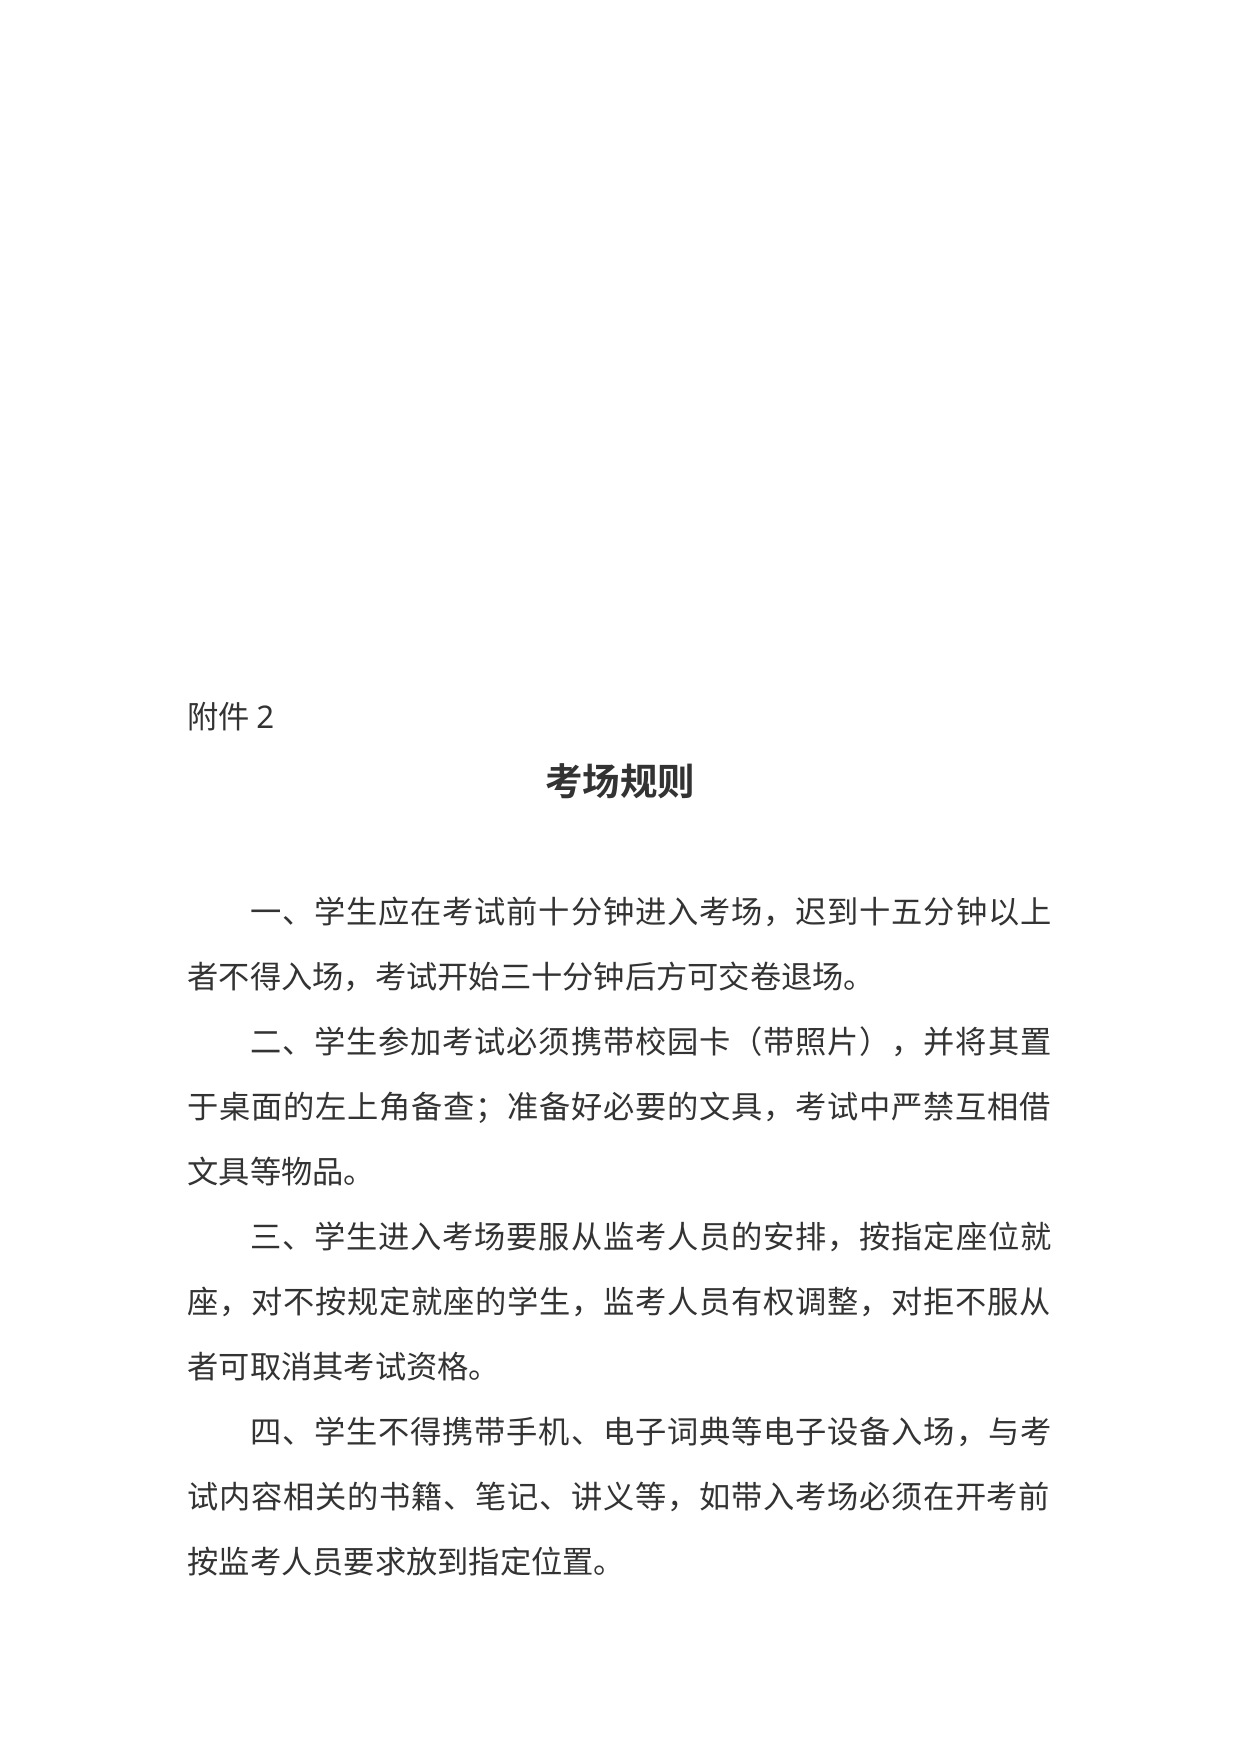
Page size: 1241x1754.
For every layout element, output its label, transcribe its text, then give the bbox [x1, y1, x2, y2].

text 三、学生进入考场要服从监考人员的安排，按指定座位就座，对不按规定就座的学生，监考人员有权调整，对拒不服从者可取消其考试资格。 [187, 1202, 1053, 1397]
text 附件2 [187, 682, 1053, 747]
text 四、学生不得携带手机、电子词典等电子设备入场，与考试内容相关的书籍、笔记、讲义等，如带入考场必须在开考前按监考人员要求放到指定位置。 [187, 1397, 1053, 1592]
text 一、学生应在考试前十分钟进入考场，迟到十五分钟以上者不得入场，考试开始三十分钟后方可交卷退场。 [187, 877, 1053, 1007]
text 考场规则 [187, 747, 1053, 812]
text 二、学生参加考试必须携带校园卡（带照片），并将其置于桌面的左上角备查；准备好必要的文具，考试中严禁互相借文具等物品。 [187, 1007, 1053, 1202]
